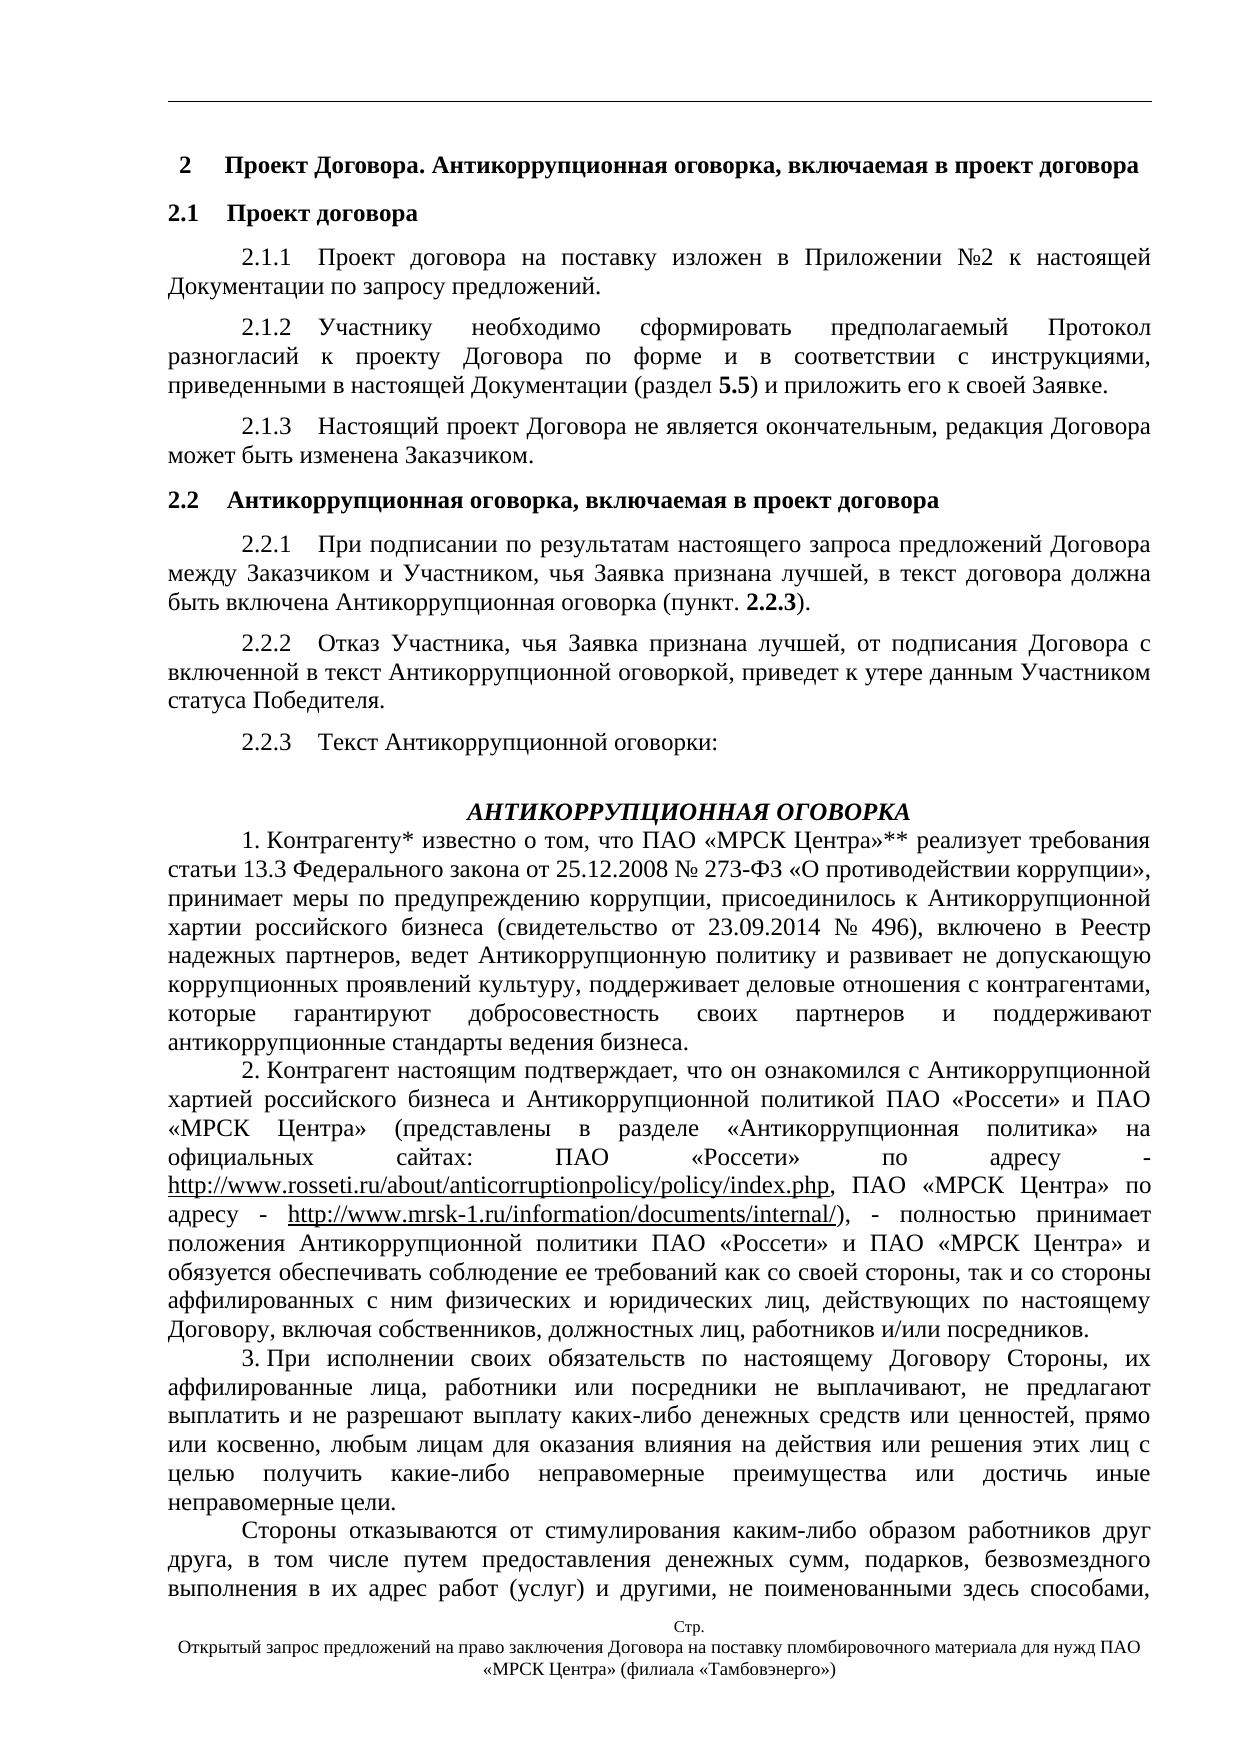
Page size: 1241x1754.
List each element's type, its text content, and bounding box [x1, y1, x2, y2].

text АНТИКОРРУПЦИОННАЯ ОГОВОРКА [168, 797, 1152, 826]
subtitle Проект договора [168, 198, 1152, 227]
subtitle Текст Антикоррупционной оговорки: [168, 727, 1152, 756]
subtitle Отказ Участника, чья Заявка признана лучшей, от подписания Договора с включенной в текст Антикоррупционной оговоркой, приведет к утере данным Участником статуса Победителя. [168, 628, 1152, 714]
text 2. Контрагент настоящим подтверждает, что он ознакомился с Антикоррупционной хартией российского бизнеса и Антикоррупционной политикой ПАО «Россети» и ПАО «МРСК Центра» (представлены в разделе «Антикоррупционная политика» на официальных сайтах: ПАО «Россети» по адресу - http://www.rosseti.ru/about/anticorruptionpolicy/policy/index.php, ПАО «МРСК Центра» по адресу - http://www.mrsk-1.ru/information/documents/internal/), - полностью принимает положения Антикоррупционной политики ПАО «Россети» и ПАО «МРСК Центра» и обязуется обеспечивать соблюдение ее требований как со своей стороны, так и со стороны аффилированных с ним физических и юридических лиц, действующих по настоящему Договору, включая собственников, должностных лиц, работников и/или посредников. [168, 1056, 1152, 1343]
subtitle Проект Договора. Антикоррупционная оговорка, включаемая в проект договора [166, 150, 1152, 179]
text 1. Контрагенту* известно о том, что ПАО «МРСК Центра»** реализует требования статьи 13.3 Федерального закона от 25.12.2008 № 273-ФЗ «О противодействии коррупции», принимает меры по предупреждению коррупции, присоединилось к Антикоррупционной хартии российского бизнеса (свидетельство от 23.09.2014 № 496), включено в Реестр надежных партнеров, ведет Антикоррупционную политику и развивает не допускающую коррупционных проявлений культуру, поддерживает деловые отношения с контрагентами, которые гарантируют добросовестность своих партнеров и поддерживают антикоррупционные стандарты ведения бизнеса. [168, 826, 1152, 1056]
subtitle Антикоррупционная оговорка, включаемая в проект договора [168, 485, 1152, 514]
subtitle Настоящий проект Договора не является окончательным, редакция Договора может быть изменена Заказчиком. [168, 411, 1152, 468]
subtitle Участнику необходимо сформировать предполагаемый Протокол разногласий к проекту Договора по форме и в соответствии с инструкциями, приведенными в настоящей Документации (раздел 5.5) и приложить его к своей Заявке. [168, 312, 1152, 398]
subtitle Проект договора на поставку изложен в Приложении №2 к настоящей Документации по запросу предложений. [168, 242, 1152, 300]
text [168, 1516, 1152, 1602]
subtitle При подписании по результатам настоящего запроса предложений Договора между Заказчиком и Участником, чья Заявка признана лучшей, в текст договора должна быть включена Антикоррупционная оговорка (пункт. 2.2.3). [168, 529, 1152, 616]
text 3. При исполнении своих обязательств по настоящему Договору Стороны, их аффилированные лица, работники или посредники не выплачивают, не предлагают выплатить и не разрешают выплату каких-либо денежных средств или ценностей, прямо или косвенно, любым лицам для оказания влияния на действия или решения этих лиц с целью получить какие-либо неправомерные преимущества или достичь иные неправомерные цели. [168, 1343, 1152, 1516]
